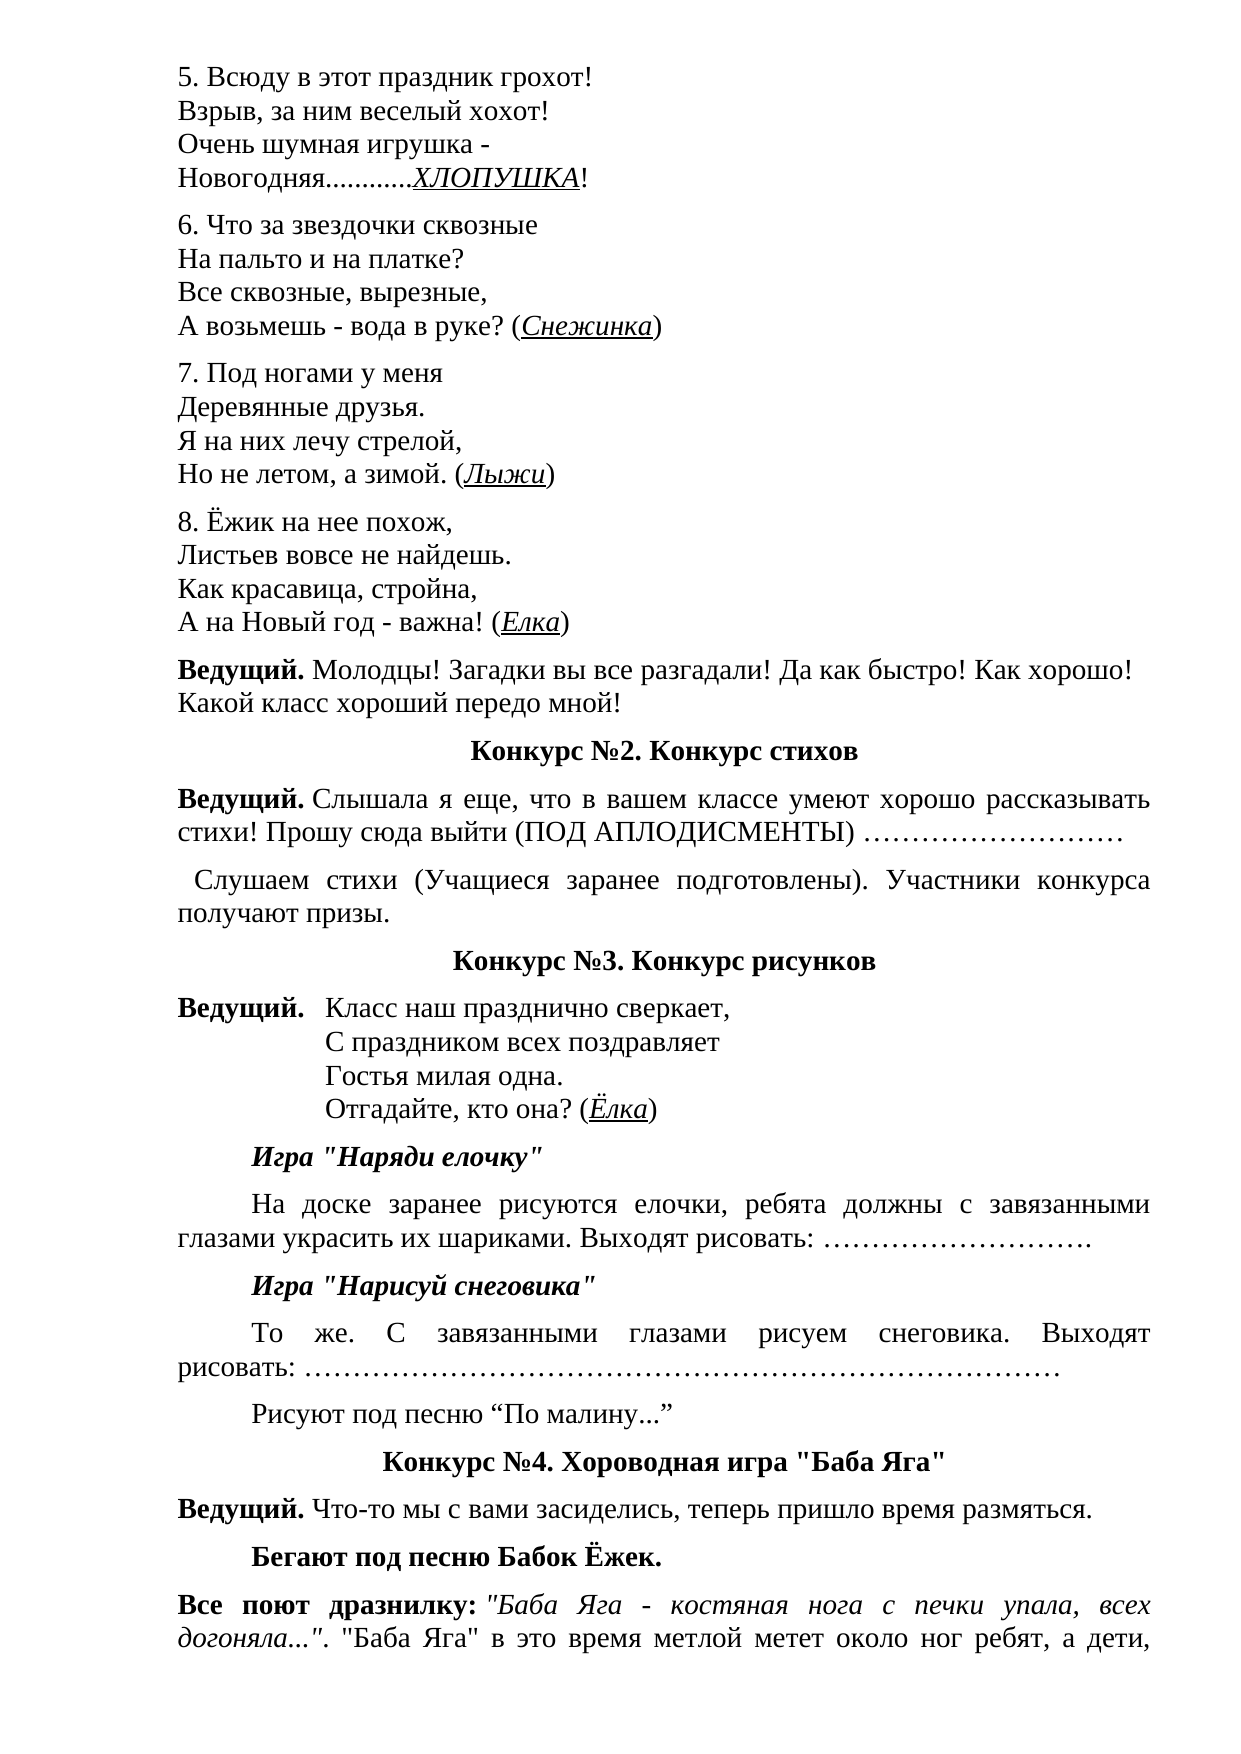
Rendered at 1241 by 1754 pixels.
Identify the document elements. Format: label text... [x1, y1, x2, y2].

text Ведущий. Класс наш празднично сверкает, С праздником всех поздравляет Гостья милая одна. Отгадайте, кто она? (Ёлка) [177, 991, 1152, 1125]
text На доске заранее рисуются елочки, ребята должны с завязанными глазами украсить их шариками. Выходят рисовать: ………………………. [177, 1186, 1152, 1253]
text Ведущий. Что-то мы с вами засиделись, теперь пришло время размяться. [177, 1492, 1152, 1525]
text Игра "Наряди елочку" [177, 1139, 1152, 1172]
text Слушаем стихи (Учащиеся заранее подготовлены). Участники конкурса получают призы. [177, 862, 1152, 929]
text 8. Ёжик на нее похож, Листьев вовсе не найдешь. Как красавица, стройна, А на Новый год - важна! (Елка) [177, 504, 1152, 638]
text Конкурс №3. Конкурс рисунков [177, 943, 1152, 977]
text Конкурс №2. Конкурс стихов [177, 733, 1152, 767]
text 5. Всюду в этот праздник грохот! Взрыв, за ним веселый хохот! Очень шумная игрушка - Новогодняя............ХЛОПУШКА! [177, 59, 1152, 193]
text Игра "Нарисуй снеговика" [177, 1268, 1152, 1301]
text Конкурс №4. Хороводная игра "Баба Яга" [177, 1444, 1152, 1477]
text Бегают под песню Бабок Ёжек. [177, 1539, 1152, 1573]
text 6. Что за звездочки сквозные На пальто и на платке? Все сквозные, вырезные, А возьмешь - вода в руке? (Снежинка) [177, 207, 1152, 341]
text То же. С завязанными глазами рисуем снеговика. Выходят рисовать: …………………………………………………………………… [177, 1315, 1152, 1382]
text Ведущий. Молодцы! Загадки вы все разгадали! Да как быстро! Как хорошо! Какой класс хороший передо мной! [177, 652, 1152, 719]
text Ведущий. Слышала я еще, что в вашем классе умеют хорошо рассказывать стихи! Прошу сюда выйти (ПОД АПЛОДИСМЕНТЫ) ……………………… [177, 781, 1152, 848]
text 7. Под ногами у меня Деревянные друзья. Я на них лечу стрелой, Но не летом, а зимой. (Лыжи) [177, 356, 1152, 490]
text Рисуют под песню “По малину...” [177, 1396, 1152, 1430]
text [177, 1587, 1152, 1654]
